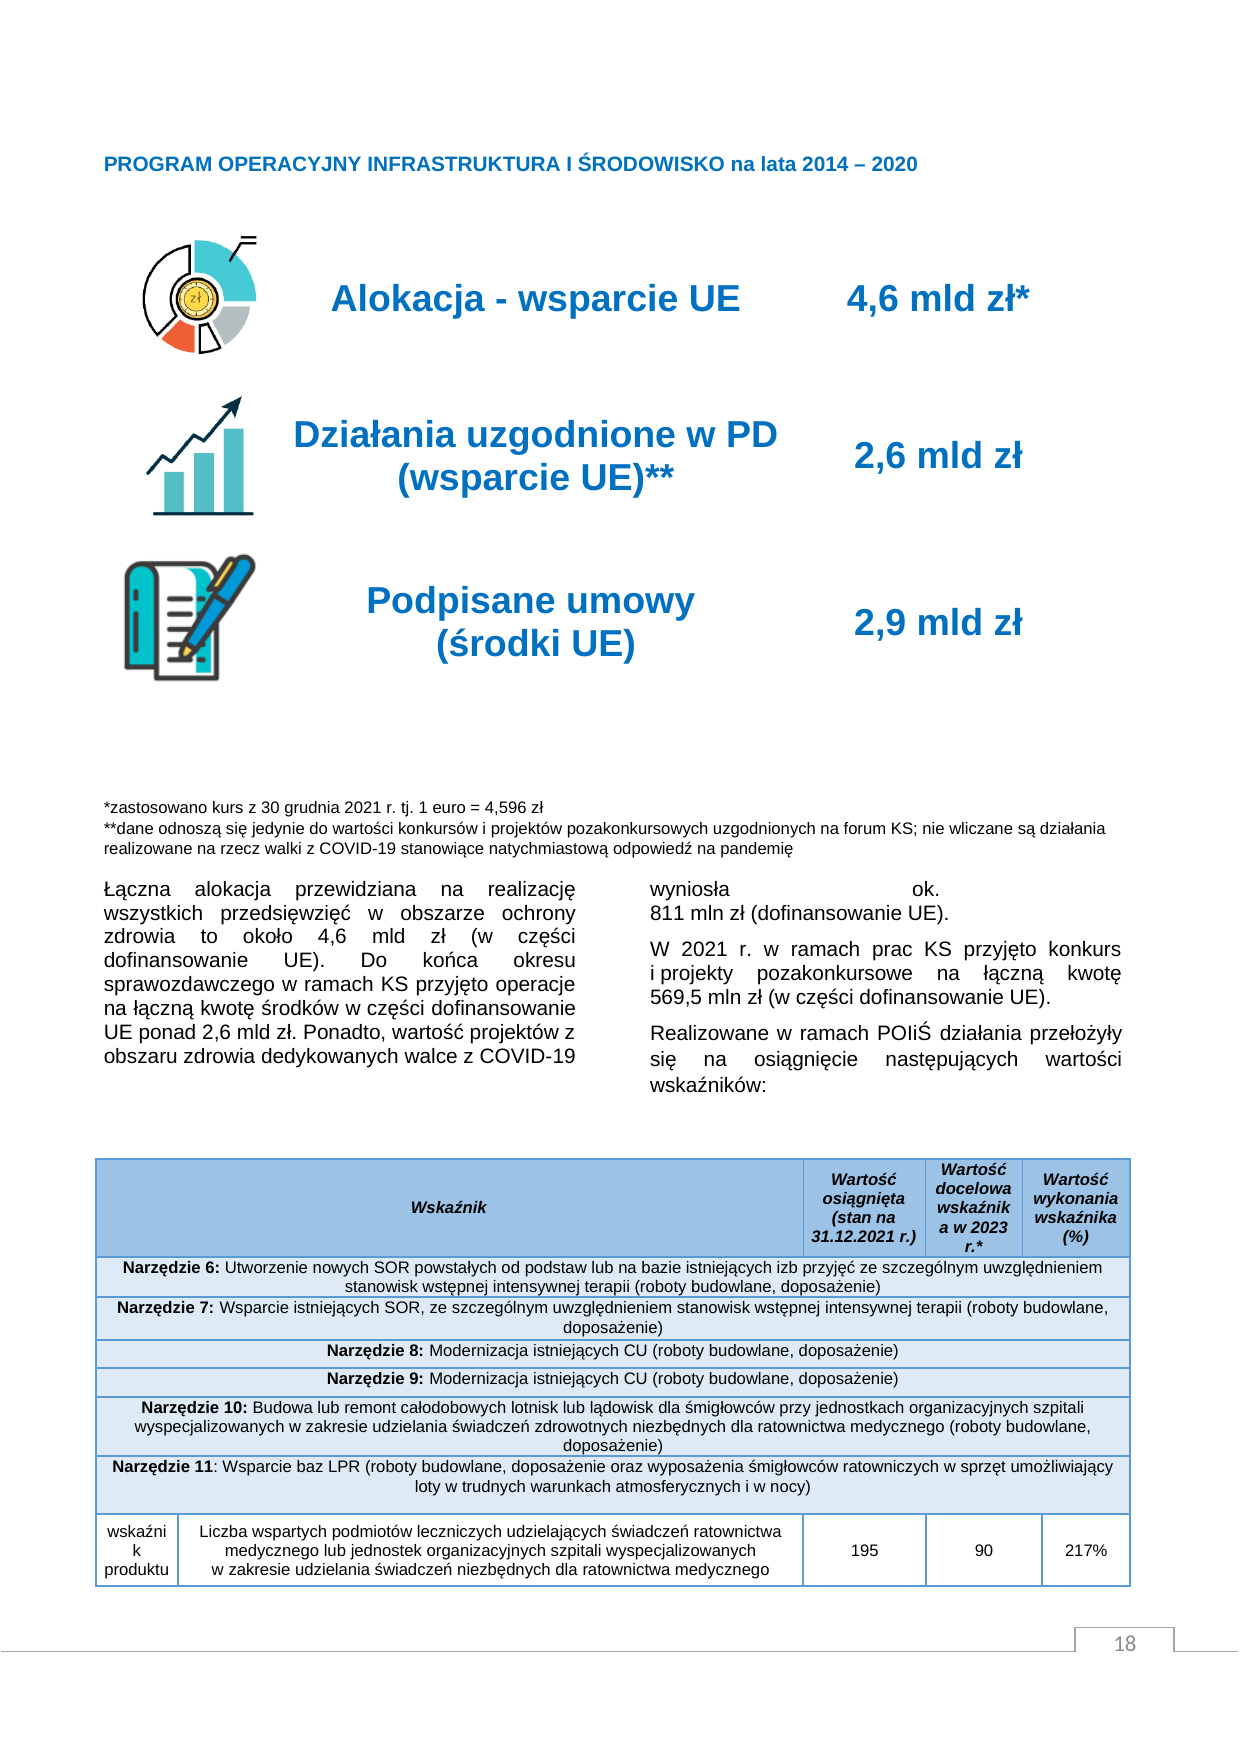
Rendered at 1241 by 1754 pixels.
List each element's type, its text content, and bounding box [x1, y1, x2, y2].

table_cell Narzędzie 10: Budowa lub remont całodobowych lotnisk lub lądowisk dla śmigłowców przy jednostkach organizacyjnych szpitali wyspecjalizowanych w zakresie udzielania świadczeń zdrowotnych niezbędnych dla ratownictwa medycznego (roboty budowlane, doposażenie) [97, 1398, 1129, 1455]
table_cell Narzędzie 8: Modernizacja istniejących CU (roboty budowlane, doposażenie) [97, 1341, 1129, 1367]
table_cell 217% [1043, 1515, 1129, 1585]
picture [131, 235, 263, 359]
text *zastosowano kurs z 30 grudnia 2021 r. tj. 1 euro = 4,596 zł [103, 798, 1122, 817]
table_cell [104, 540, 273, 703]
table_header Wartość wykonania wskaźnika (%) [1023, 1160, 1129, 1256]
table_cell Narzędzie 6: Utworzenie nowych SOR powstałych od podstaw lub na bazie istniejących izb przyjęć ze szczególnym uwzględnieniem stanowisk wstępnej intensywnej terapii (roboty budowlane, doposażenie) [97, 1258, 1129, 1296]
table_cell 2,9 mld zł [799, 540, 1078, 703]
subtitle PROGRAM OPERACYJNY INFRASTRUKTURA I ŚRODOWISKO na lata 2014 – 2020 [103, 152, 1122, 176]
text Łączna alokacja przewidziana na realizację wszystkich przedsięwzięć w obszarze ochrony zdrowia to około 4,6 mld zł (w części dofinansowanie UE). Do końca okresu sprawozdawczego w ramach KS przyjęto operacje na łączną kwotę środków w części dofinansowanie UE ponad 2,6 mld zł. Ponadto, wartość projektów z obszaru zdrowia dedykowanych walce z COVID-19 wyniosła ok. 811 mln zł (dofinansowanie UE). [103, 876, 576, 1068]
table_cell Narzędzie 11: Wsparcie baz LPR (roboty budowlane, doposażenie oraz wyposażenia śmigłowców ratowniczych w sprzęt umożliwiający loty w trudnych warunkach atmosferycznych i w nocy) [97, 1457, 1129, 1513]
table_cell Podpisane umowy (środki UE) [274, 540, 798, 703]
table_header Wartość osiągnięta (stan na 31.12.2021 r.) [804, 1160, 925, 1256]
table_cell 90 [927, 1515, 1041, 1585]
table_cell Narzędzie 9: Modernizacja istniejących CU (roboty budowlane, doposażenie) [97, 1369, 1129, 1396]
table_cell [104, 371, 273, 539]
text **dane odnoszą się jedynie do wartości konkursów i projektów pozakonkursowych uzgodnionych na forum KS; nie wliczane są działania realizowane na rzecz walki z COVID-19 stanowiące natychmiastową odpowiedź na pandemię [103, 818, 1122, 858]
table_cell Liczba wspartych podmiotów leczniczych udzielających świadczeń ratownictwa medycznego lub jednostek organizacyjnych szpitali wyspecjalizowanych w zakresie udzielania świadczeń niezbędnych dla ratownictwa medycznego [179, 1515, 802, 1585]
table_cell wskaźnik produktu [97, 1515, 177, 1585]
table_header Wartość docelowa wskaźnika w 2023 r.* [926, 1160, 1022, 1256]
table_cell 195 [804, 1515, 925, 1585]
table_header [104, 226, 273, 370]
text W 2021 r. w ramach prac KS przyjęto konkurs i projekty pozakonkursowe na łączną kwotę 569,5 mln zł (w części dofinansowanie UE). [650, 937, 1122, 1009]
picture [115, 550, 263, 693]
table_header Wskaźnik [97, 1160, 803, 1256]
table_cell Działania uzgodnione w PD (wsparcie UE)** [274, 371, 798, 539]
text Realizowane w ramach POIiŚ działania przełożyły się na osiągnięcie następujących wartości wskaźników: [650, 1021, 1122, 1097]
table_cell 2,6 mld zł [799, 371, 1078, 539]
picture [140, 395, 267, 517]
table_header Alokacja - wsparcie UE [274, 226, 798, 370]
table_cell Narzędzie 7: Wsparcie istniejących SOR, ze szczególnym uwzględnieniem stanowisk wstępnej intensywnej terapii (roboty budowlane, doposażenie) [97, 1298, 1129, 1339]
table_header 4,6 mld zł* [799, 226, 1078, 370]
